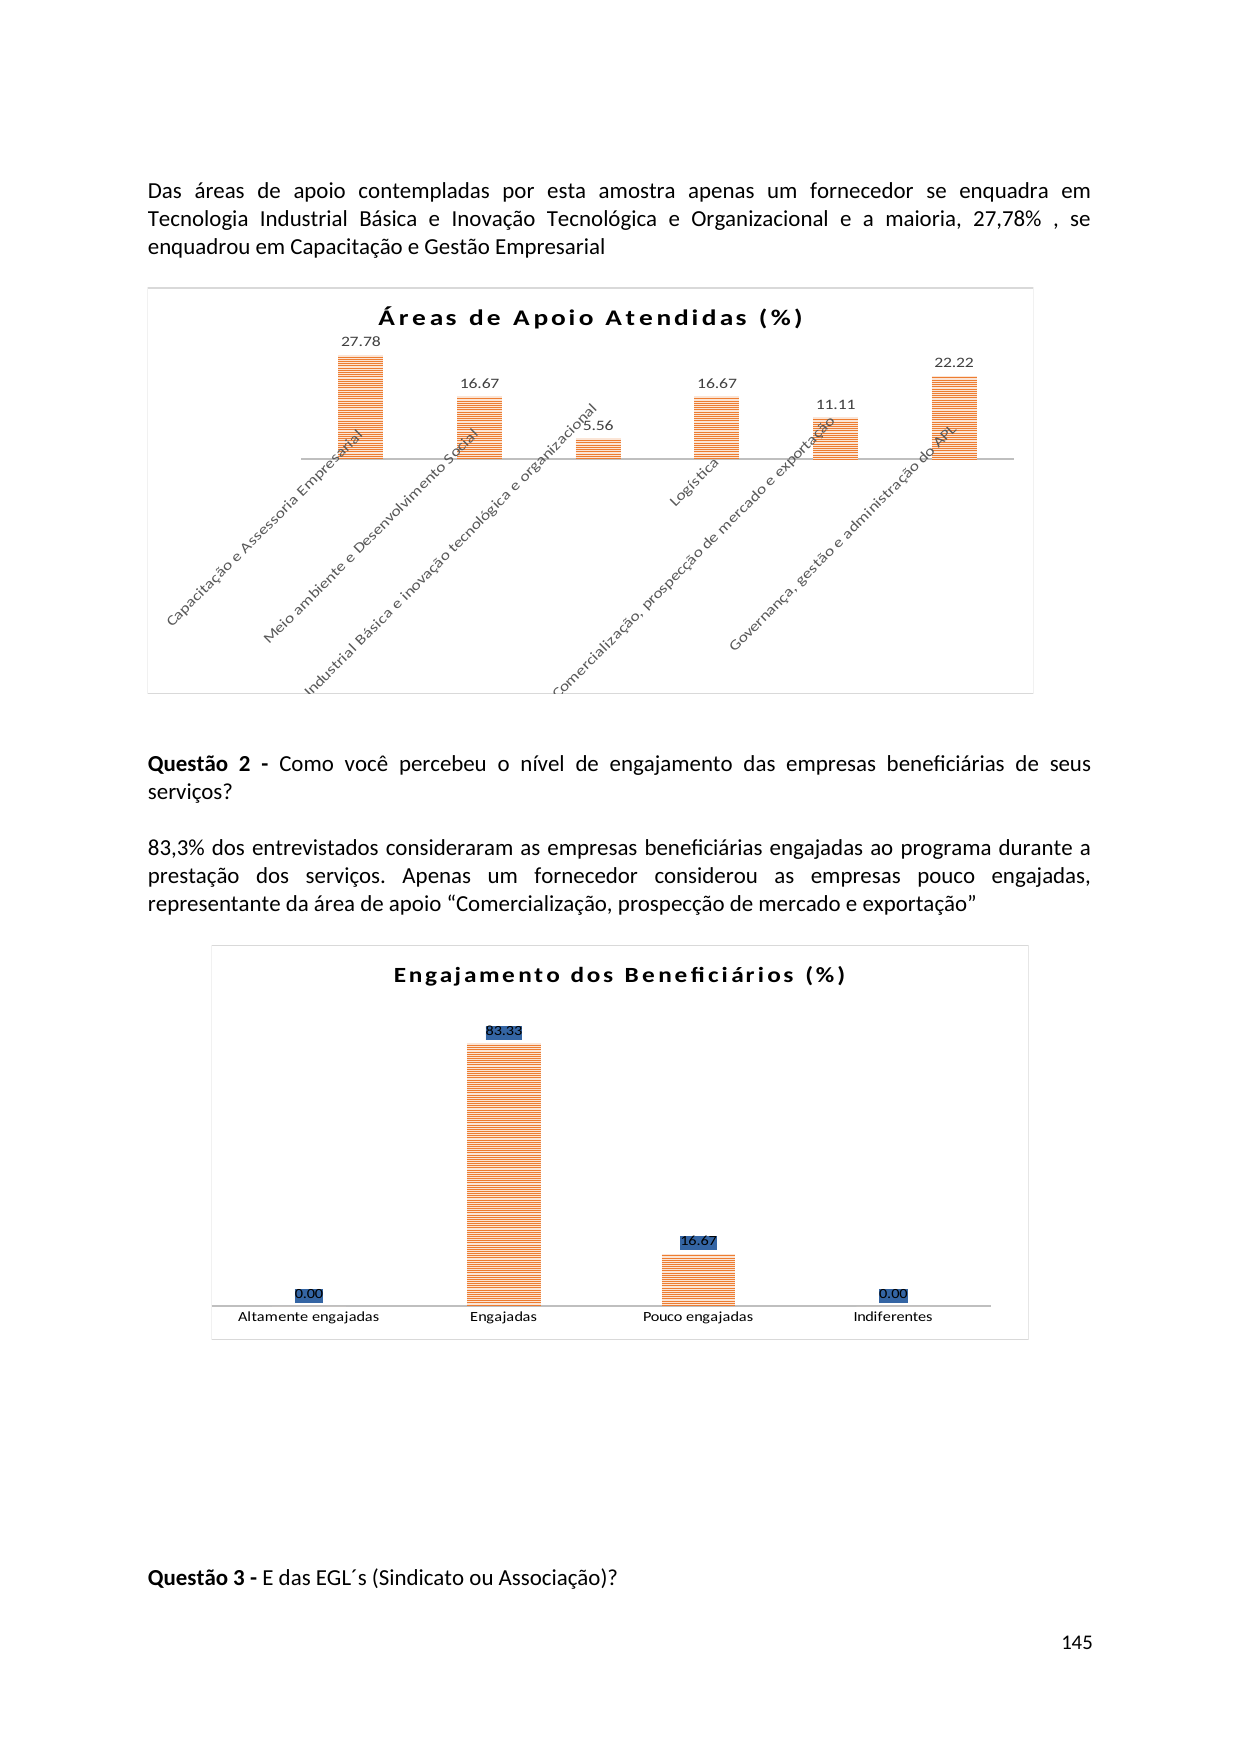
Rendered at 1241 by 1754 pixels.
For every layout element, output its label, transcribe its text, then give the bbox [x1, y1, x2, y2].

text Questão 2 - Como você percebeu o nível de engajamento das empresas beneficiárias de seus serviços? [148, 749, 1092, 806]
text Questão 3 - E das EGL´s (Sindicato ou Associação)? [148, 1563, 1092, 1592]
text Das áreas de apoio contempladas por esta amostra apenas um fornecedor se enquadra em Tecnologia Industrial Básica e Inovação Tecnológica e Organizacional e a maioria, 27,78% , se enquadrou em Capacitação e Gestão Empresarial [148, 176, 1092, 260]
text 83,3% dos entrevistados consideraram as empresas beneficiárias engajadas ao programa durante a prestação dos serviços. Apenas um fornecedor considerou as empresas pouco engajadas, representante da área de apoio “Comercialização, prospecção de mercado e exportação” [148, 833, 1092, 918]
